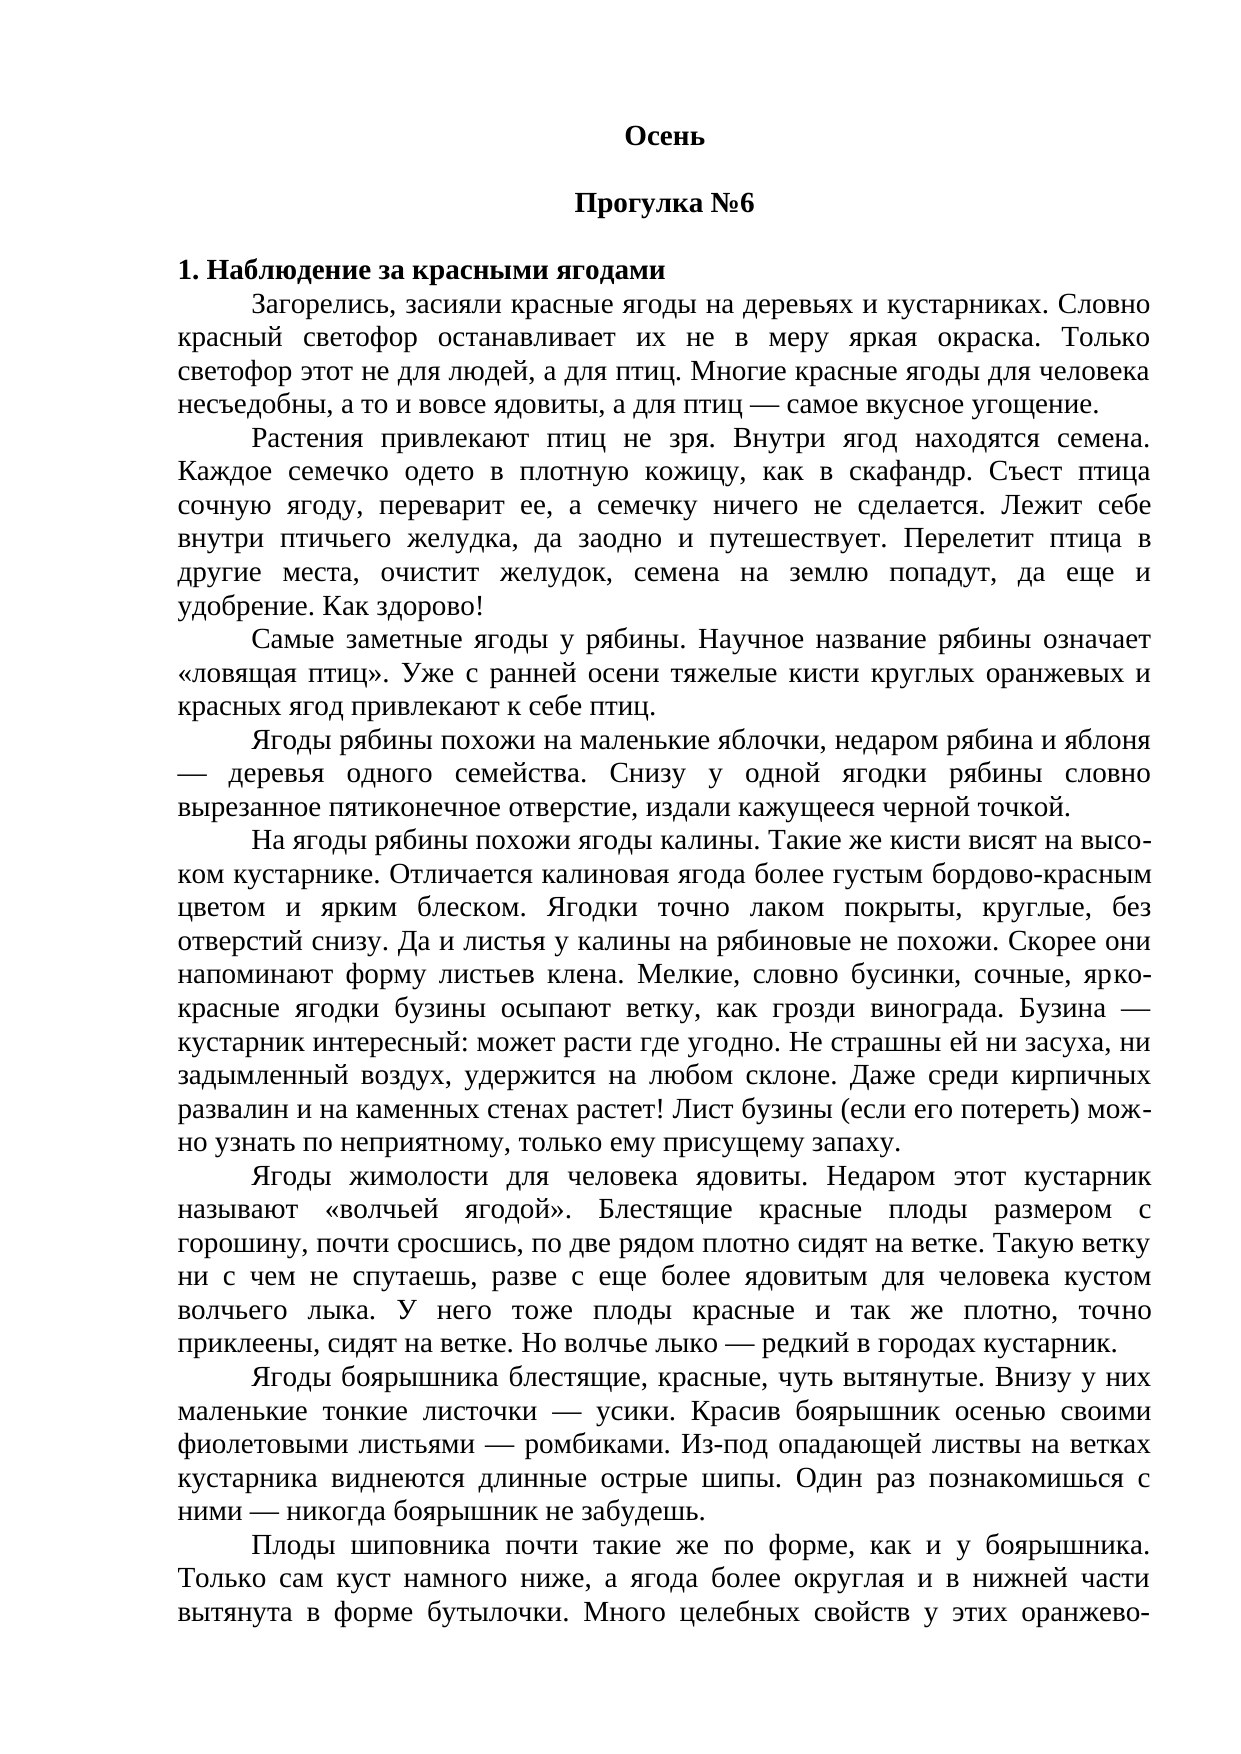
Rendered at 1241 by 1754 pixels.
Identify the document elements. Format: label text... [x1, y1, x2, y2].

text Загорелись, засияли красные ягоды на деревьях и кустарниках. Словно красный светофор останавливает их не в меру яркая окраска. Только светофор этот не для людей, а для птиц. Многие красные ягоды для человека несъедобны, а то и вовсе ядовиты, а для птиц — самое вкусное угощение. [177, 286, 1152, 420]
text Самые заметные ягоды у рябины. Научное название рябины означает «ловящая птиц». Уже с ранней осени тяжелые кисти круглых оранжевых и красных ягод привлекают к себе птиц. [177, 621, 1152, 722]
text Осень [177, 118, 1152, 152]
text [177, 1527, 1152, 1627]
text Растения привлекают птиц не зря. Внутри ягод находятся семена. Каждое семечко одето в плотную кожицу, как в скафандр. Съест птица сочную ягоду, переварит ее, а семечку ничего не сделается. Лежит себе внутри птичьего желудка, да заодно и путешествует. Перелетит птица в другие места, очистит желудок, семена на землю попадут, да еще и удобрение. Как здорово! [177, 420, 1152, 621]
text Ягоды боярышника блестящие, красные, чуть вытянутые. Внизу у них маленькие тонкие листочки — усики. Красив боярышник осенью своими фиолетовыми листьями — ромбиками. Из-под опадающей листвы на ветках кустарника виднеются длинные острые шипы. Один раз познакомишься с ними — никогда боярышник не забудешь. [177, 1359, 1152, 1527]
text Ягоды жимолости для человека ядовиты. Недаром этот кустарник называют «волчьей ягодой». Блестящие красные плоды размером с горошину, почти сросшись, по две рядом плотно сидят на ветке. Такую ветку ни с чем не спутаешь, разве с еще более ядовитым для человека кустом волчьего лыка. У него тоже плоды красные и так же плотно, точно приклеены, сидят на ветке. Но волчье лыко — редкий в городах кустарник. [177, 1158, 1152, 1359]
text Ягоды рябины похожи на маленькие яблочки, недаром рябина и яблоня — деревья одного семейства. Снизу у одной ягодки рябины словно вырезанное пятиконечное отверстие, издали кажущееся черной точкой. [177, 722, 1152, 822]
text 1. Наблюдение за красными ягодами [177, 252, 1152, 286]
text На ягоды рябины похожи ягоды калины. Такие же кисти висят на высоком кустарнике. Отличается калиновая ягода более густым бордово-красным цветом и ярким блеском. Ягодки точно лаком покрыты, круглые, без отверстий снизу. Да и листья у калины на рябиновые не похожи. Скорее они напоминают форму листьев клена. Мелкие, словно бусинки, сочные, ярко-красные ягодки бузины осыпают ветку, как грозди винограда. Бузина — кустарник интересный: может расти где угодно. Не страшны ей ни засуха, ни задымленный воздух, удержится на любом склоне. Даже среди кирпичных развалин и на каменных стенах растет! Лист бузины (если его потереть) можно узнать по неприятному, только ему присущему запаху. [177, 822, 1152, 1158]
text Прогулка №6 [177, 185, 1152, 219]
